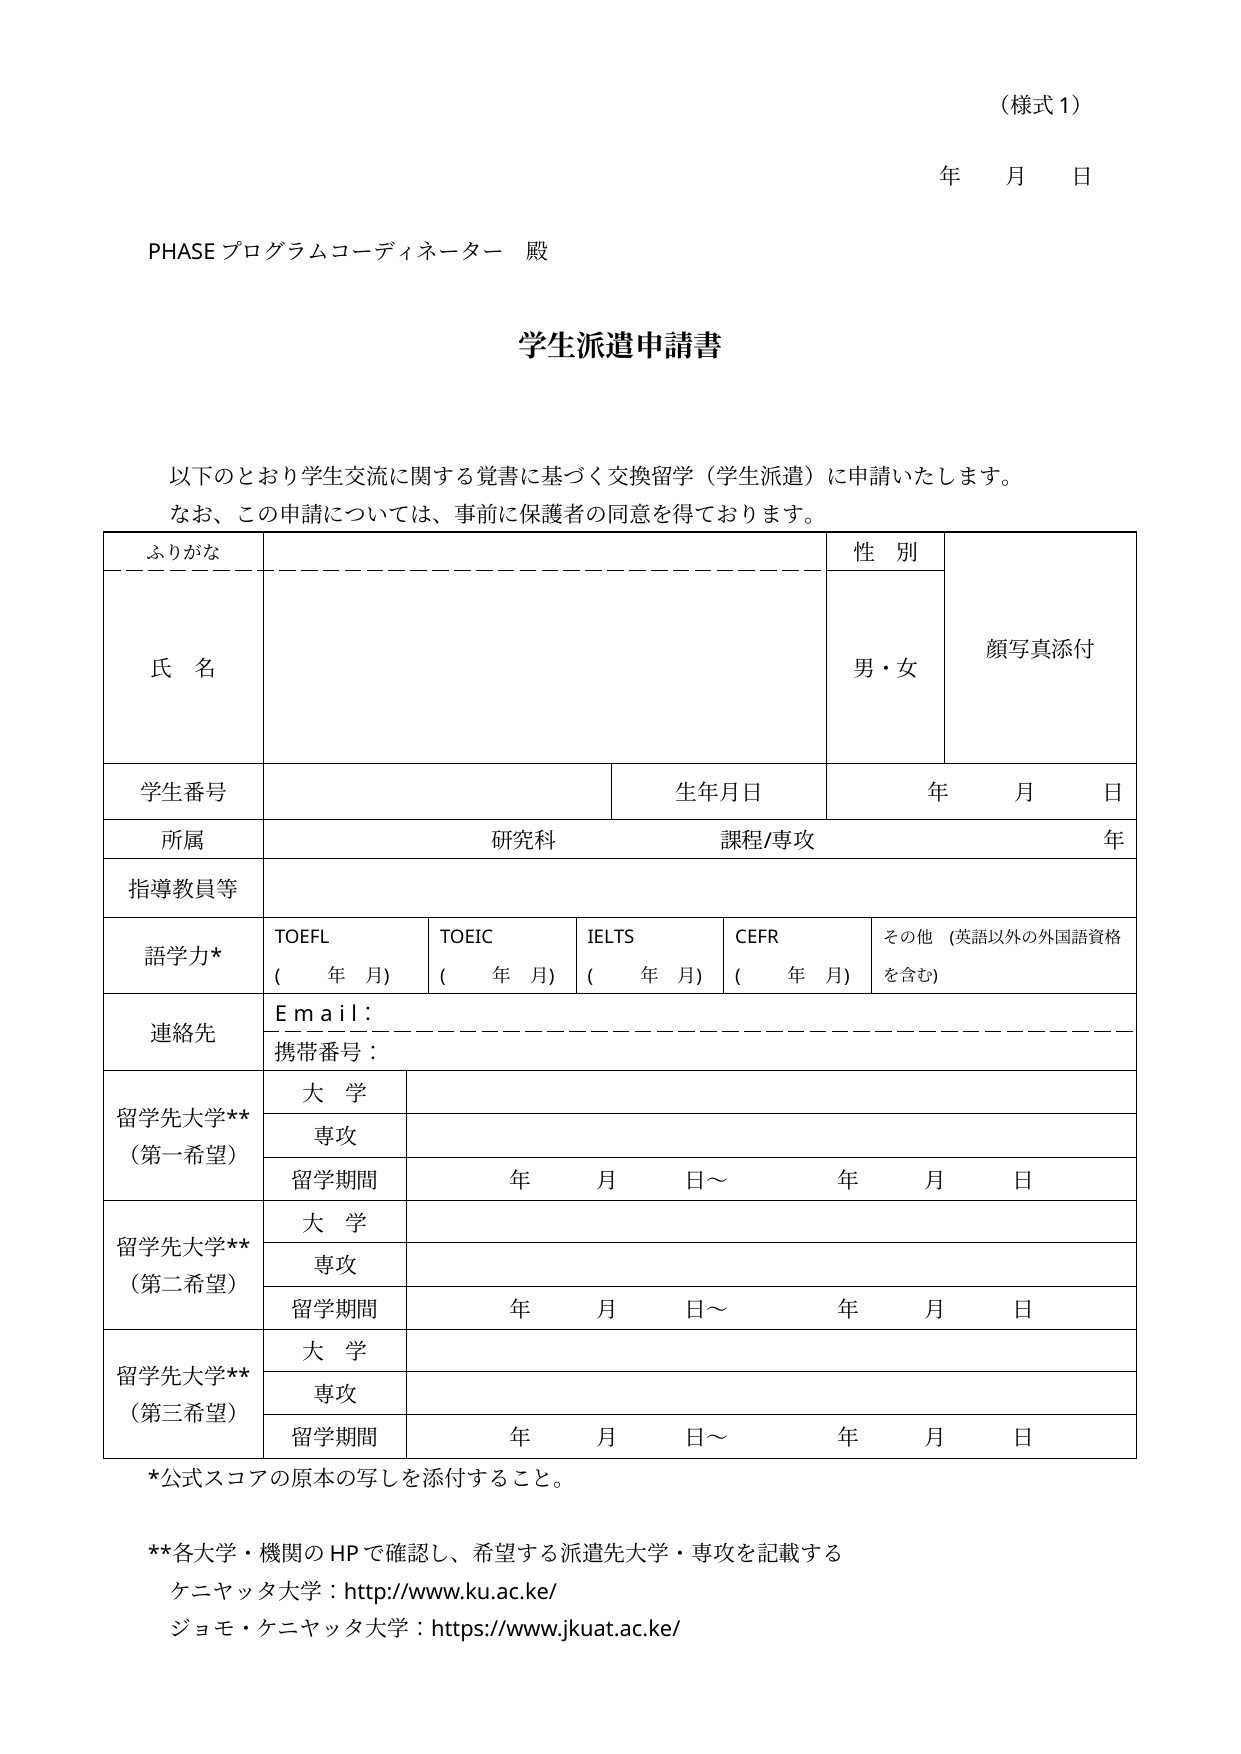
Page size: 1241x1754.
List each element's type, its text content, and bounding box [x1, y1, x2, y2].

text 以下のとおり学生交流に関する覚書に基づく交換留学（学生派遣）に申請いたします。 [148, 456, 1092, 494]
text 学生派遣申請書 [148, 306, 1092, 381]
table_cell 専攻 [264, 1114, 406, 1157]
table_cell 生年月日 [612, 764, 826, 819]
table_cell 指導教員等 [104, 859, 263, 917]
table_cell 研究科 [264, 820, 611, 858]
table_cell 所属 [104, 820, 263, 858]
table_cell [429, 994, 1136, 1031]
text ジョモ・ケニヤッタ大学：https://www.jkuat.ac.ke/ [148, 1608, 1092, 1646]
table_cell 年 月 日～ 年 月 日 [407, 1158, 1136, 1200]
table_cell 留学期間 [264, 1415, 406, 1457]
table_cell [407, 1372, 1136, 1414]
table_cell その他 (英語以外の外国語資格を含む) [872, 918, 1136, 993]
table_cell TOEIC ( 年 月) [429, 918, 576, 993]
table_cell 専攻 [264, 1243, 406, 1286]
text *公式スコアの原本の写しを添付すること。 [148, 1459, 1092, 1496]
table_cell [429, 1031, 1136, 1070]
table_header [264, 533, 826, 570]
table_cell 留学期間 [264, 1158, 406, 1200]
table_cell 携帯番号： [264, 1031, 428, 1070]
table_cell 留学先大学** （第三希望） [104, 1330, 263, 1457]
table_cell 留学期間 [264, 1287, 406, 1329]
table_cell 専攻 [264, 1372, 406, 1414]
table_cell [407, 1201, 1136, 1242]
table_cell CEFR ( 年 月) [724, 918, 871, 993]
table_cell 学生番号 [104, 764, 263, 819]
table_cell IELTS ( 年 月) [577, 918, 723, 993]
table_cell 語学力* [104, 918, 263, 993]
table_header 性 別 [827, 533, 944, 570]
table_cell 留学先大学** （第一希望） [104, 1071, 263, 1200]
table_header ふりがな [104, 533, 263, 570]
table_cell [264, 570, 826, 762]
table_cell 連絡先 [104, 994, 263, 1070]
table_header 顔写真添付 [945, 533, 1136, 762]
table_cell [407, 1114, 1136, 1157]
table_cell TOEFL ( 年 月) [264, 918, 428, 993]
text 年 月 日 [148, 156, 1092, 194]
table_cell 課程/専攻 [611, 820, 826, 858]
table_cell [407, 1071, 1136, 1113]
text ケニヤッタ大学：http://www.ku.ac.ke/ [148, 1571, 1092, 1608]
table_cell [407, 1243, 1136, 1286]
text **各大学・機関のHPで確認し、希望する派遣先大学・専攻を記載する [148, 1533, 1092, 1571]
table_cell 大学 [264, 1201, 406, 1242]
table_cell 氏 名 [104, 570, 263, 762]
text なお、この申請については、事前に保護者の同意を得ております。 [148, 494, 1092, 531]
table_cell 年 月 日～ 年 月 日 [407, 1415, 1136, 1457]
table_cell 大学 [264, 1071, 406, 1113]
table_cell Email： [264, 994, 428, 1031]
table_cell [407, 1330, 1136, 1371]
text PHASEプログラムコーディネーター 殿 [148, 231, 1092, 269]
table_cell 年 月 日～ 年 月 日 [407, 1287, 1136, 1329]
table_cell 年 [826, 820, 1136, 858]
table_cell 男・女 [827, 571, 944, 762]
table_cell 大学 [264, 1330, 406, 1371]
table_cell 年 月 日 [827, 764, 1136, 819]
table_cell 留学先大学** （第二希望） [104, 1201, 263, 1329]
table_cell [264, 764, 611, 819]
table_cell [264, 859, 1136, 917]
